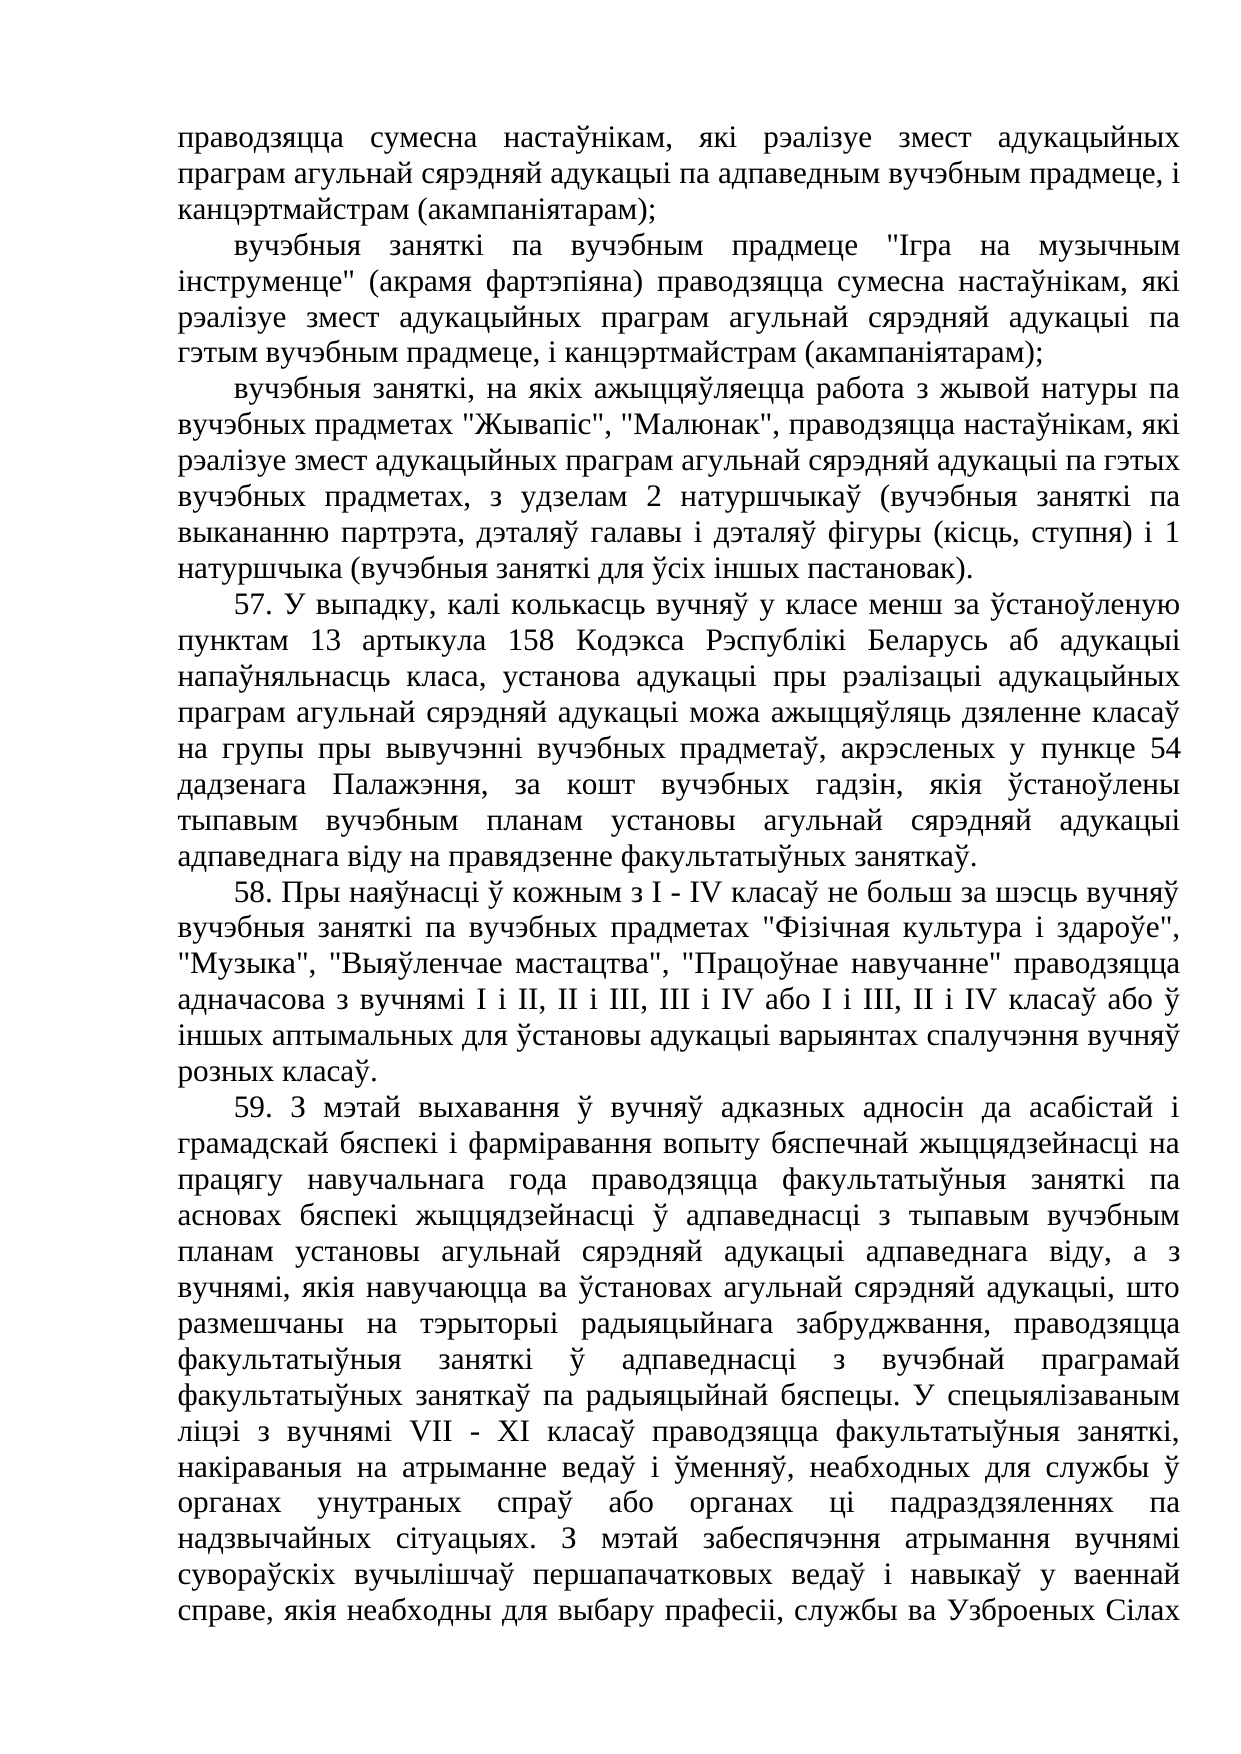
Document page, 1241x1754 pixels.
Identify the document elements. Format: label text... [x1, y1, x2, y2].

text 57. У выпадку, калi колькасць вучняў у класе менш за ўстаноўленую пунктам 13 артыкула 158 Кодэкса Рэспублiкi Беларусь аб адукацыi напаўняльнасць класа, установа адукацыi пры рэалiзацыi адукацыйных праграм агульнай сярэдняй адукацыi можа ажыццяўляць дзяленне класаў на групы пры вывучэннi вучэбных прадметаў, акрэсленых у пункце 54 дадзенага Палажэння, за кошт вучэбных гадзiн, якiя ўстаноўлены тыпавым вучэбным планам установы агульнай сярэдняй адукацыi адпаведнага вiду на правядзенне факультатыўных заняткаў. [177, 585, 1181, 873]
text вучэбныя заняткi па вучэбным прадмеце "Iгра на музычным iнструменце" (акрамя фартэпiяна) праводзяцца сумесна настаўнiкам, якi рэалiзуе змест адукацыйных праграм агульнай сярэдняй адукацыi па гэтым вучэбным прадмеце, i канцэртмайстрам (акампанiятарам); [177, 226, 1181, 370]
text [177, 1088, 1181, 1627]
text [177, 118, 1181, 226]
text 58. Пры наяўнасцi ў кожным з I - IV класаў не больш за шэсць вучняў вучэбныя заняткi па вучэбных прадметах "Фiзiчная культура i здароўе", "Музыка", "Выяўленчае мастацтва", "Працоўнае навучанне" праводзяцца адначасова з вучнямi I i II, II i III, III i IV або I i III, II i IV класаў або ў iншых аптымальных для ўстановы адукацыi варыянтах спалучэння вучняў розных класаў. [177, 873, 1181, 1088]
text вучэбныя заняткi, на якiх ажыццяўляецца работа з жывой натуры па вучэбных прадметах "Жывапiс", "Малюнак", праводзяцца настаўнiкам, якi рэалiзуе змест адукацыйных праграм агульнай сярэдняй адукацыi па гэтых вучэбных прадметах, з удзелам 2 натуршчыкаў (вучэбныя заняткi па выкананню партрэта, дэталяў галавы i дэталяў фiгуры (кiсць, ступня) i 1 натуршчыка (вучэбныя заняткi для ўсiх iншых пастановак). [177, 370, 1181, 585]
